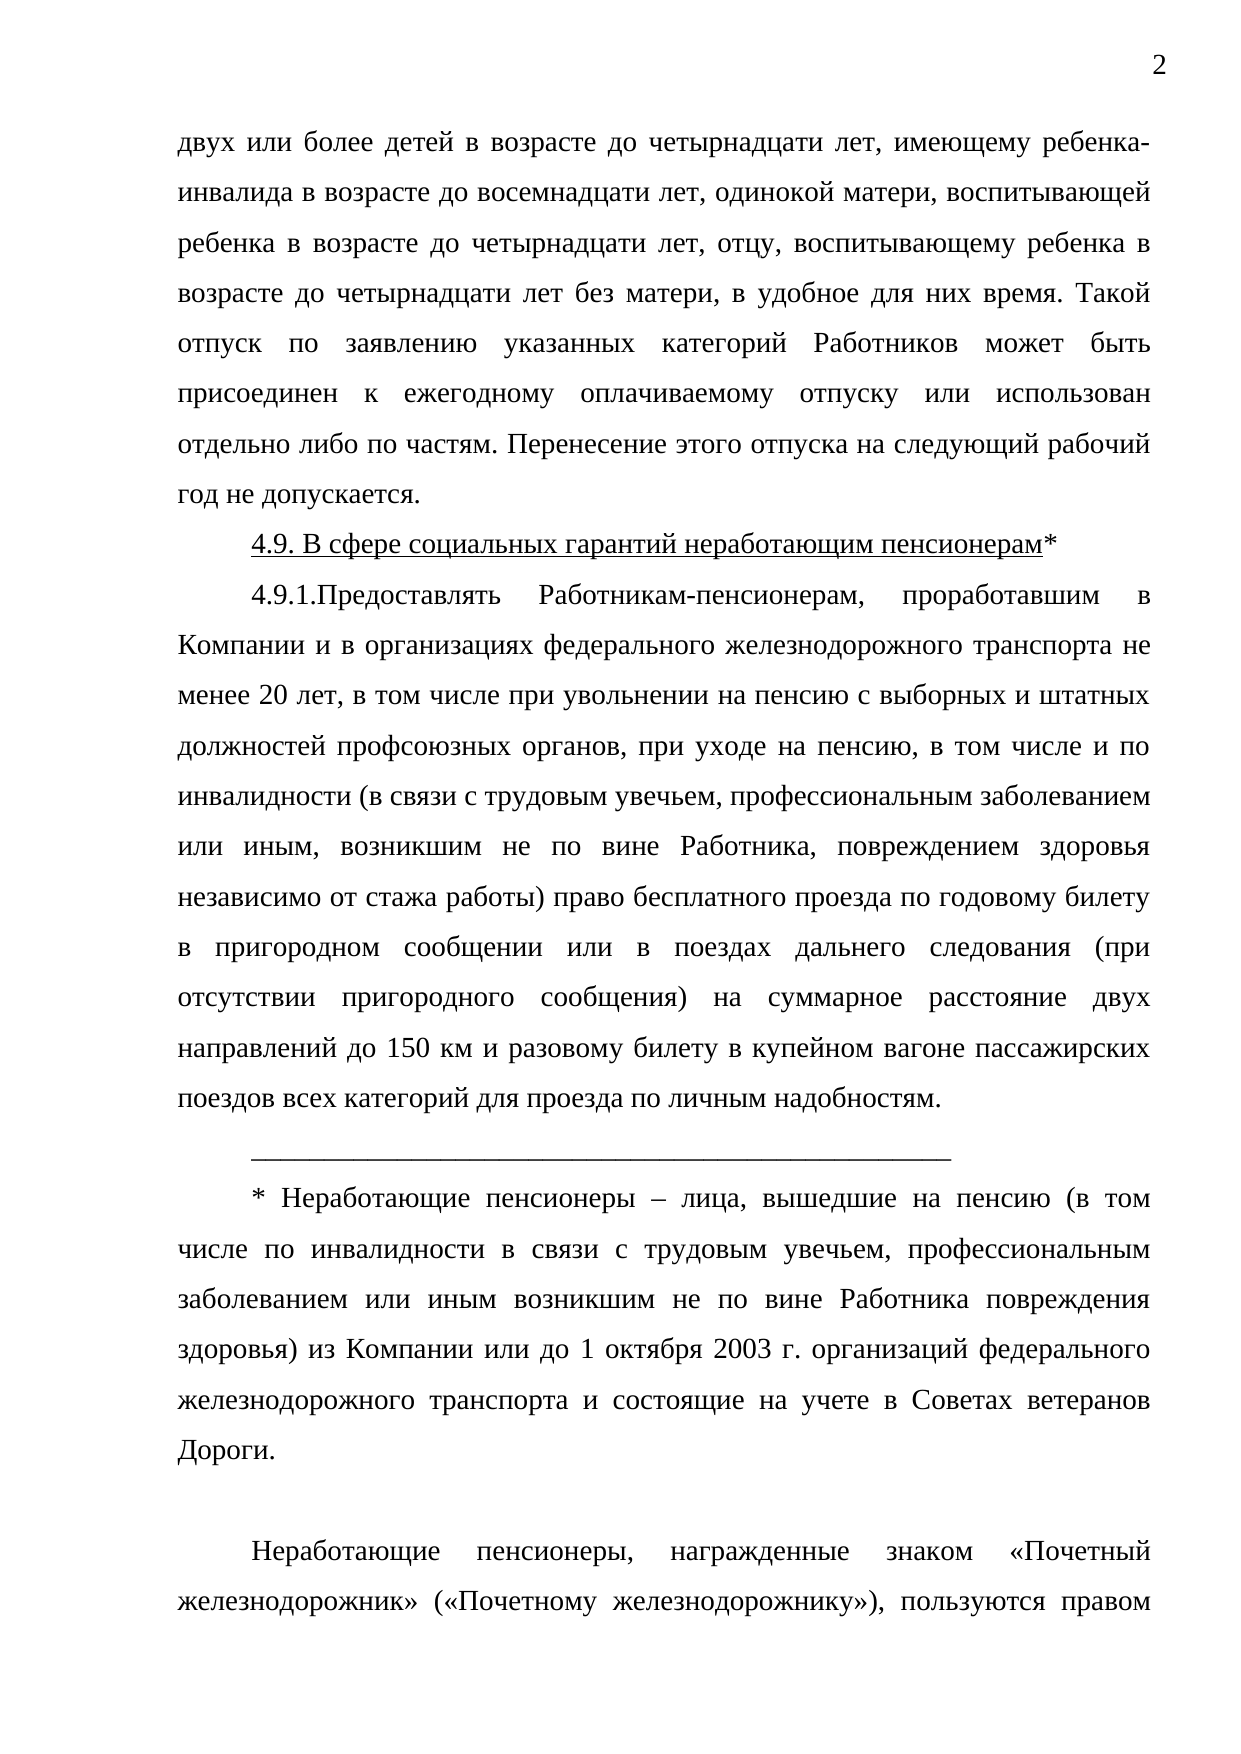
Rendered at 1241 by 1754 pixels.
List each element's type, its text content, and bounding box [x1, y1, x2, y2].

text * Неработающие пенсионеры – лица, вышедшие на пенсию (в том числе по инвалидности в связи с трудовым увечьем, профессиональным заболеванием или иным возникшим не по вине Работника повреждения здоровья) из Компании или до 1 октября 2003 г. организаций федерального железнодорожного транспорта и состоящие на учете в Советах ветеранов Дороги. [177, 1181, 1152, 1466]
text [177, 124, 1152, 510]
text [177, 1533, 1152, 1617]
text 4.9.1.Предоставлять Работникам-пенсионерам, проработавшим в Компании и в организациях федерального железнодорожного транспорта не менее 20 лет, в том числе при увольнении на пенсию с выборных и штатных должностей профсоюзных органов, при уходе на пенсию, в том числе и по инвалидности (в связи с трудовым увечьем, профессиональным заболеванием или иным, возникшим не по вине Работника, повреждением здоровья независимо от стажа работы) право бесплатного проезда по годовому билету в пригородном сообщении или в поездах дальнего следования (при отсутствии пригородного сообщения) на суммарное расстояние двух направлений до 150 км и разовому билету в купейном вагоне пассажирских поездов всех категорий для проезда по личным надобностям. [177, 577, 1152, 1113]
text ________________________________________________ [177, 1130, 1152, 1164]
text 4.9. В сфере социальных гарантий неработающим пенсионерам* [177, 527, 1152, 560]
